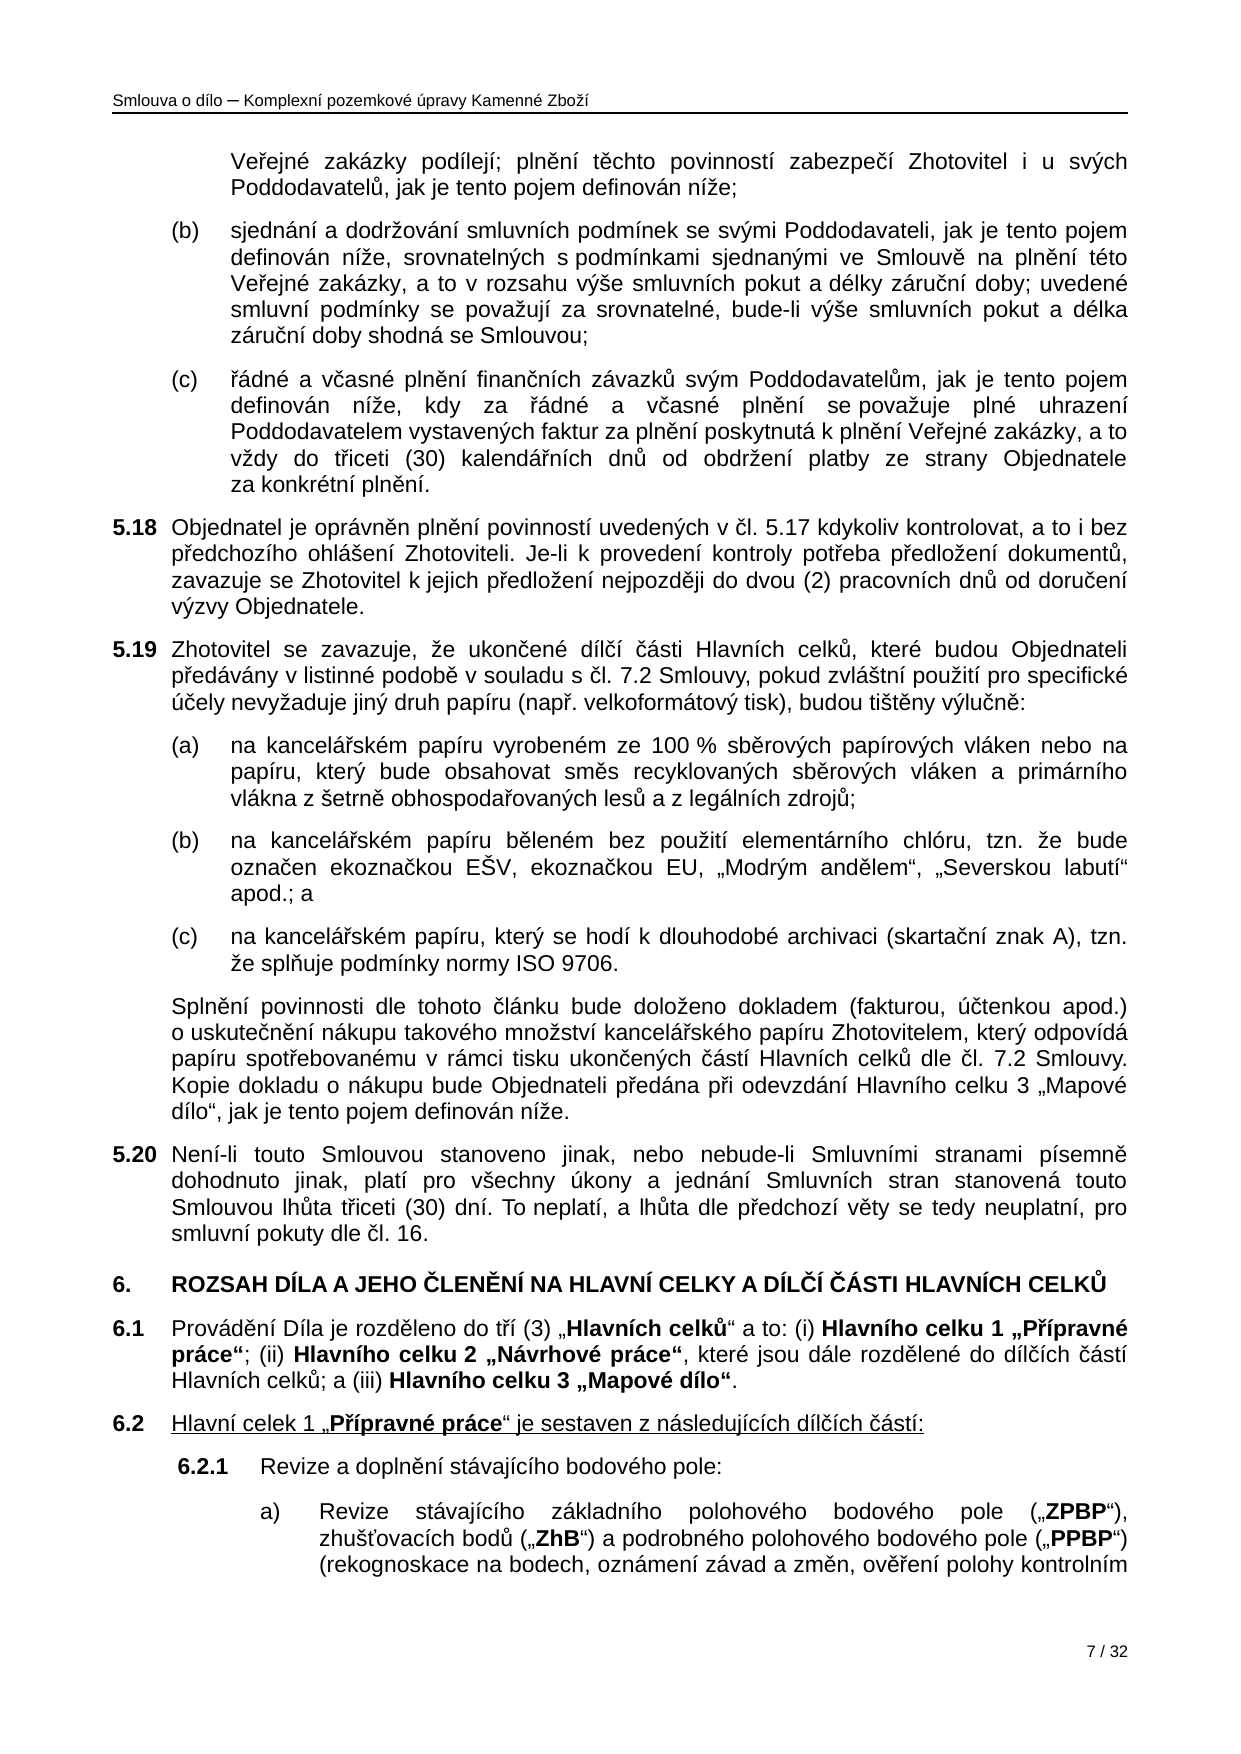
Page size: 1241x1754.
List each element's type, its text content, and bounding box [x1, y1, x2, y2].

text Rozsah díla a jeho členění na hlavní celky a dílčí části Hlavních celků [112, 1271, 1128, 1298]
text Hlavní celek 1 „Přípravné práce“ je sestaven z následujících dílčích částí: [112, 1410, 1128, 1437]
list řádné a včasné plnění finančních závazků svým Poddodavatelům, jak je tento pojem definován níže, kdy za řádné a včasné plnění se považuje plné uhrazení Poddodavatelem vystavených faktur za plnění poskytnutá k plnění Veřejné zakázky, a to vždy do třiceti (30) kalendářních dnů od obdržení platby ze strany Objednatele za konkrétní plnění. [171, 366, 1128, 497]
list sjednání a dodržování smluvních podmínek se svými Poddodavateli, jak je tento pojem definován níže, srovnatelných s podmínkami sjednanými ve Smlouvě na plnění této Veřejné zakázky, a to v rozsahu výše smluvních pokut a délky záruční doby; uvedené smluvní podmínky se považují za srovnatelné, bude-li výše smluvních pokut a délka záruční doby shodná se Smlouvou; [171, 217, 1128, 349]
text Zhotovitel se zavazuje, že ukončené dílčí části Hlavních celků, které budou Objednateli předávány v listinné podobě v souladu s čl. 7.2 Smlouvy, pokud zvláštní použití pro specifické účely nevyžaduje jiný druh papíru (např. velkoformátový tisk), budou tištěny výlučně: [112, 636, 1128, 715]
text Revize a doplnění stávajícího bodového pole: [177, 1453, 1128, 1479]
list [171, 148, 1128, 200]
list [260, 1498, 1128, 1577]
list na kancelářském papíru vyrobeném ze 100 % sběrových papírových vláken nebo na papíru, který bude obsahovat směs recyklovaných sběrových vláken a primárního vlákna z šetrně obhospodařovaných lesů a z legálních zdrojů; [171, 732, 1128, 811]
list na kancelářském papíru, který se hodí k dlouhodobé archivaci (skartační znak A), tzn. že splňuje podmínky normy ISO 9706. [171, 923, 1128, 976]
list Splnění povinnosti dle tohoto článku bude doloženo dokladem (fakturou, účtenkou apod.) o uskutečnění nákupu takového množství kancelářského papíru Zhotovitelem, který odpovídá papíru spotřebovanému v rámci tisku ukončených částí Hlavních celků dle čl. 7.2 Smlouvy. Kopie dokladu o nákupu bude Objednateli předána při odevzdání Hlavního celku 3 „Mapové dílo“, jak je tento pojem definován níže. [171, 993, 1128, 1124]
list na kancelářském papíru běleném bez použití elementárního chlóru, tzn. že bude označen ekoznačkou EŠV, ekoznačkou EU, „Modrým andělem“, „Severskou labutí“ apod.; a [171, 827, 1128, 907]
text Objednatel je oprávněn plnění povinností uvedených v čl. 5.17 kdykoliv kontrolovat, a to i bez předchozího ohlášení Zhotoviteli. Je-li k provedení kontroly potřeba předložení dokumentů, zavazuje se Zhotovitel k jejich předložení nejpozději do dvou (2) pracovních dnů od doručení výzvy Objednatele. [112, 514, 1128, 619]
text Provádění Díla je rozděleno do tří (3) „Hlavních celků“ a to: (i) Hlavního celku 1 „Přípravné práce“; (ii) Hlavního celku 2 „Návrhové práce“, které jsou dále rozdělené do dílčích částí Hlavních celků; a (iii) Hlavního celku 3 „Mapové dílo“. [112, 1314, 1128, 1393]
text Není-li touto Smlouvou stanoveno jinak, nebo nebude-li Smluvními stranami písemně dohodnuto jinak, platí pro všechny úkony a jednání Smluvních stran stanovená touto Smlouvou lhůta třiceti (30) dní. To neplatí, a lhůta dle předchozí věty se tedy neuplatní, pro smluvní pokuty dle čl. 16. [112, 1141, 1128, 1246]
